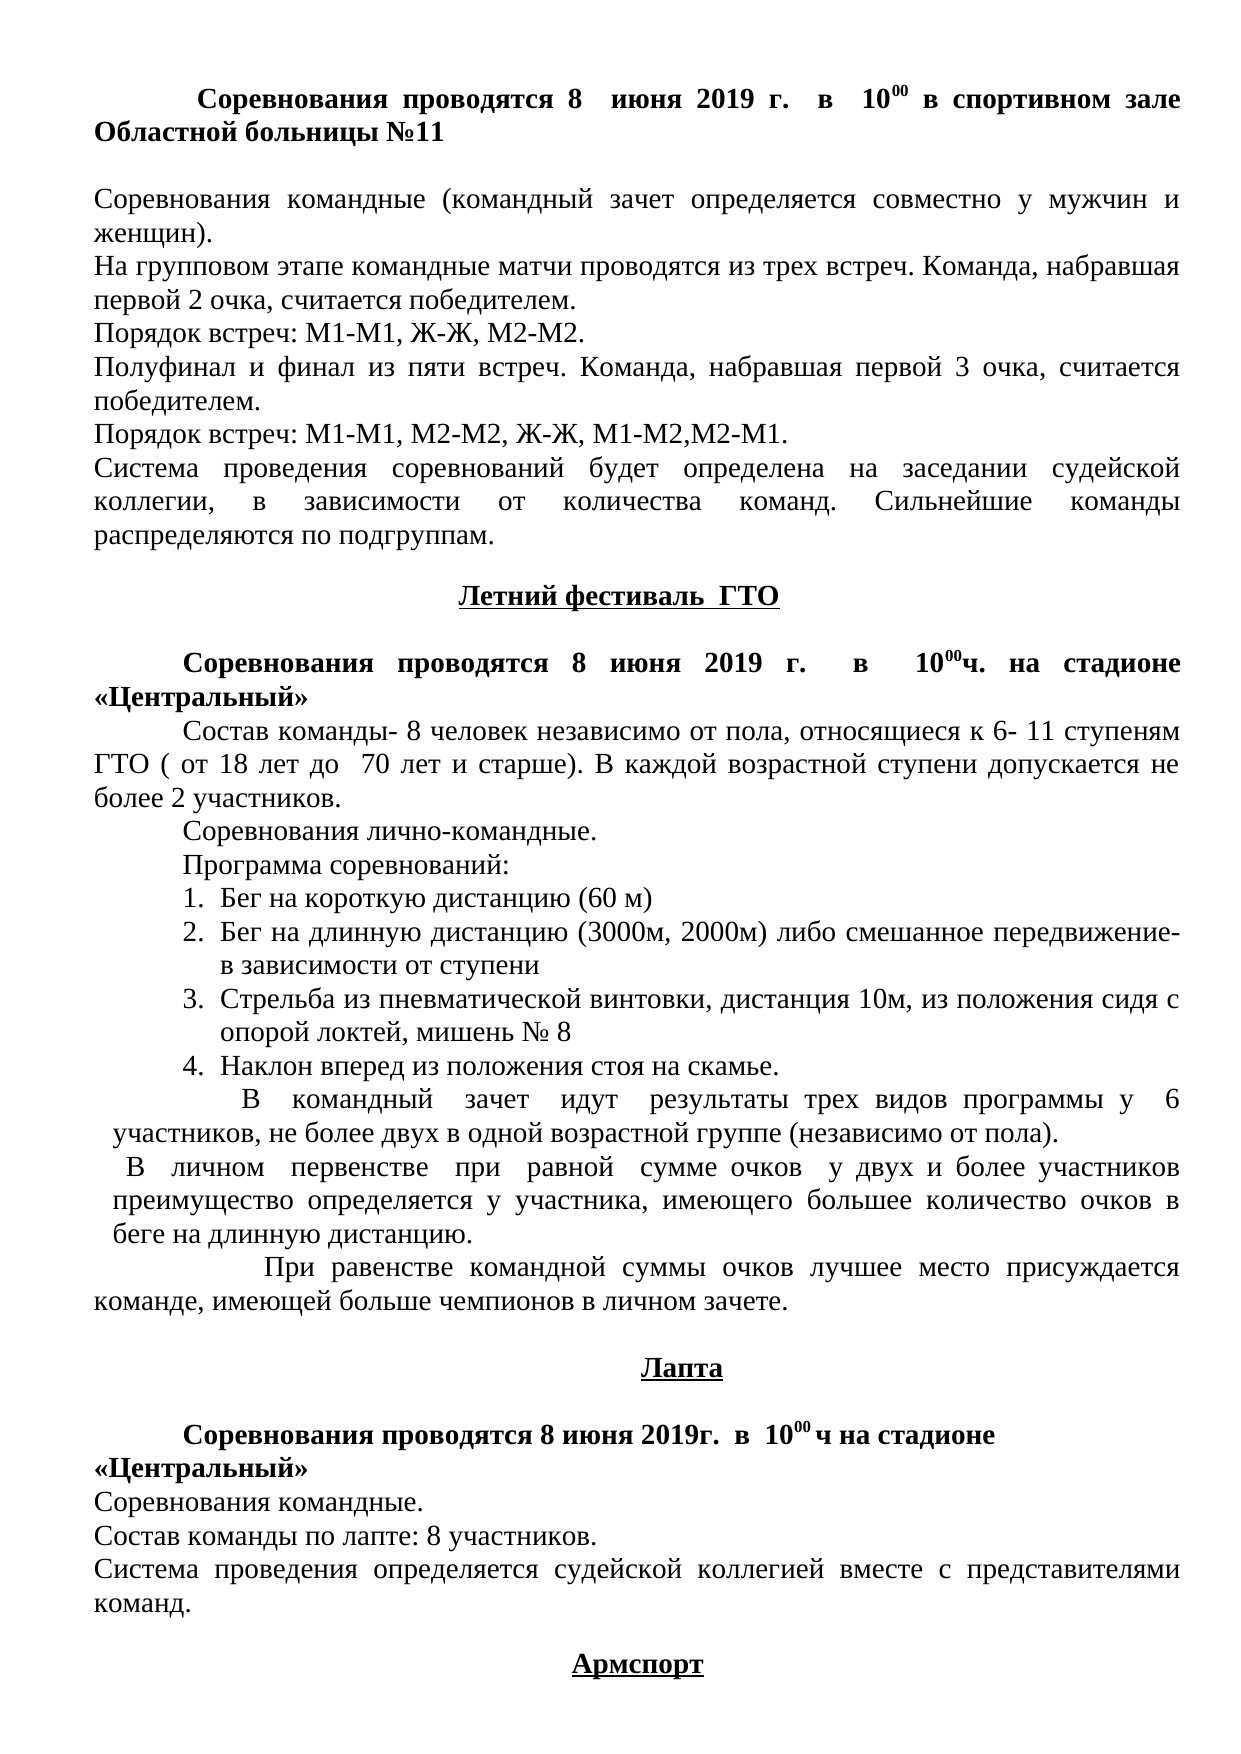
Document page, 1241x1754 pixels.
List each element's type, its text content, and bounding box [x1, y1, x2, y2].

text Соревнования проводятся 8 июня 2019 г. в 1000 в спортивном зале Областной больницы №11 [94, 81, 1181, 148]
list Бег на длинную дистанцию (3000м, 2000м) либо смешанное передвижение- в зависимости от ступени [182, 914, 1181, 981]
list Наклон вперед из положения стоя на скамье. [182, 1048, 1181, 1082]
text Летний фестиваль ГТО [94, 578, 1181, 612]
text Состав команды- 8 человек независимо от пола, относящиеся к 6- 11 ступеням ГТО ( от 18 лет до 70 лет и старше). В каждой возрастной ступени допускается не более 2 участников. [94, 713, 1181, 813]
text Система проведения определяется судейской коллегией вместе с представителями команд. [94, 1551, 1181, 1618]
text Программа соревнований: [94, 847, 1181, 880]
list Бег на короткую дистанцию (60 м) [182, 880, 1181, 914]
text В командный зачет идут результаты трех видов программы у 6 участников, не более двух в одной возрастной группе (независимо от пола). [112, 1082, 1181, 1149]
text Порядок встреч: М1-М1, Ж-Ж, М2-М2. [94, 316, 1181, 349]
list Стрельба из пневматической винтовки, дистанция 10м, из положения сидя с опорой локтей, мишень № 8 [182, 981, 1181, 1048]
text Полуфинал и финал из пяти встреч. Команда, набравшая первой 3 очка, считается победителем. [94, 349, 1181, 416]
text Соревнования проводятся 8 июня 2019 г. в 1000ч. на стадионе «Центральный» [94, 646, 1181, 713]
text Соревнования командные. [94, 1484, 1181, 1518]
text Армспорт [94, 1646, 1181, 1680]
text При равенстве командной суммы очков лучшее место присуждается команде, имеющей больше чемпионов в личном зачете. [94, 1249, 1181, 1316]
text Соревнования лично-командные. [94, 813, 1181, 847]
text Система проведения соревнований будет определена на заседании судейской коллегии, в зависимости от количества команд. Сильнейшие команды распределяются по подгруппам. [94, 450, 1181, 550]
text Состав команды по лапте: 8 участников. [94, 1518, 1181, 1551]
text Лапта [94, 1350, 1181, 1383]
text Соревнования командные (командный зачет определяется совместно у мужчин и женщин). [94, 181, 1181, 248]
text На групповом этапе командные матчи проводятся из трех встреч. Команда, набравшая первой 2 очка, считается победителем. [94, 248, 1181, 316]
text Порядок встреч: М1-М1, М2-М2, Ж-Ж, М1-М2,М2-М1. [94, 416, 1181, 450]
text Соревнования проводятся 8 июня 2019г. в 1000 ч на стадионе «Центральный» [94, 1417, 1181, 1484]
text В личном первенстве при равной сумме очков у двух и более участников преимущество определяется у участника, имеющего большее количество очков в беге на длинную дистанцию. [112, 1149, 1181, 1249]
